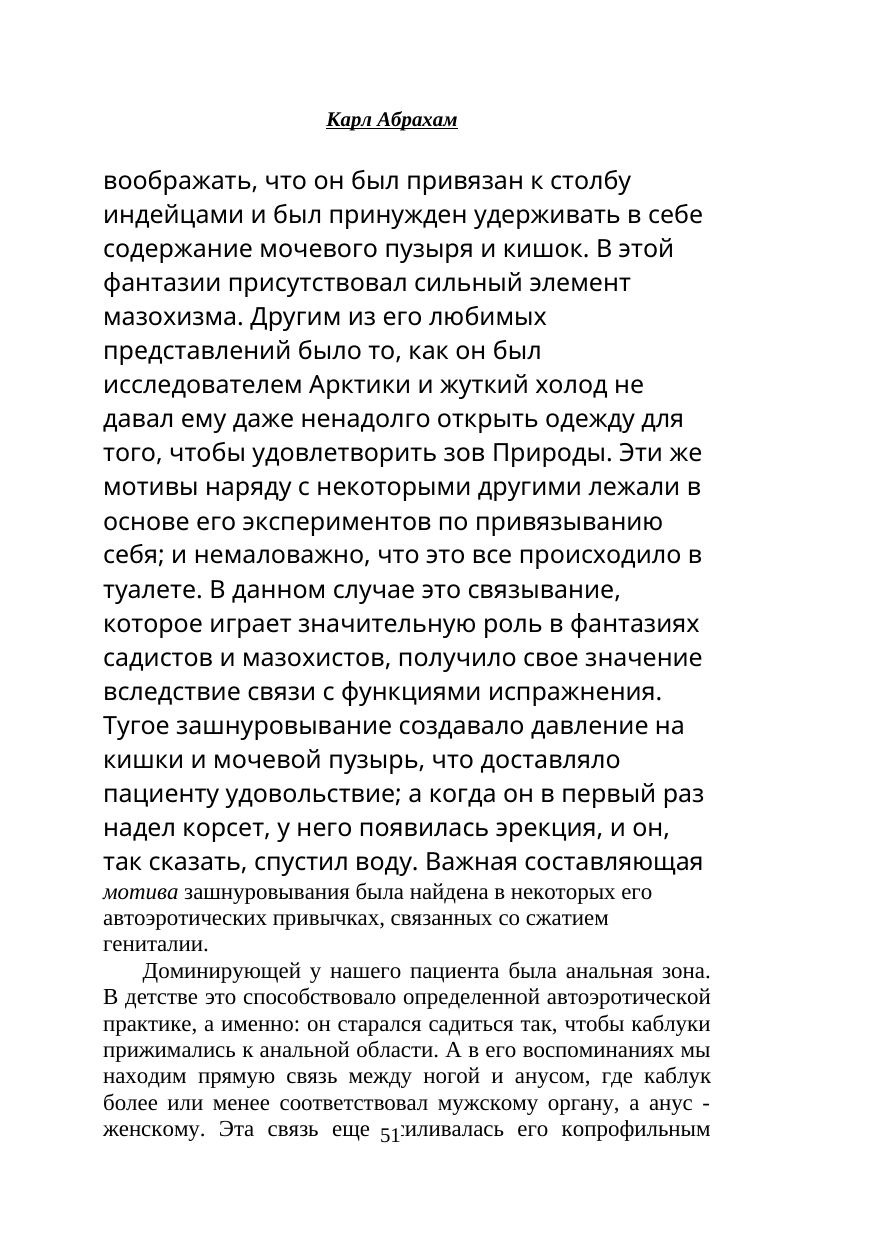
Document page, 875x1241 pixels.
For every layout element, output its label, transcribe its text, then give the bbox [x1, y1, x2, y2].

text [103, 957, 712, 1142]
text На протяжении всей своей жизни пациент предавался фантазиям, в которых он был вынужден воздерживаться от того, чтобы справлять нужду. Например, ему нравилосьвоображать, что он был привязан к столбу индейцами и был принужден удерживать в себе содержание мочевого пузыря и кишок. В этой фантазии присутствовал сильный элемент мазохизма. Другим из его любимых представлений было то, как он был исследователем Арктики и жуткий холод не давал ему даже ненадолго открыть одежду для того, чтобы удовлетворить зов Природы. Эти же мотивы наряду с некоторыми другими лежали в основе его экспериментов по привязыванию себя; и немаловажно, что это все происходило в туалете. В данном случае это связывание, которое играет значительную роль в фантазиях садистов и мазохистов, получило свое значение вследствие связи с функциями испражнения. Тугое зашнуровывание создавало давление на кишки и мочевой пузырь, что доставляло пациенту удовольствие; а когда он в первый раз надел корсет, у него появилась эрекция, и он, так сказать, спустил воду. Важная составляющая мотива зашнуровывания была найдена в некоторых его автоэротических привычках, связанных со сжатием гениталии. [103, 162, 716, 957]
